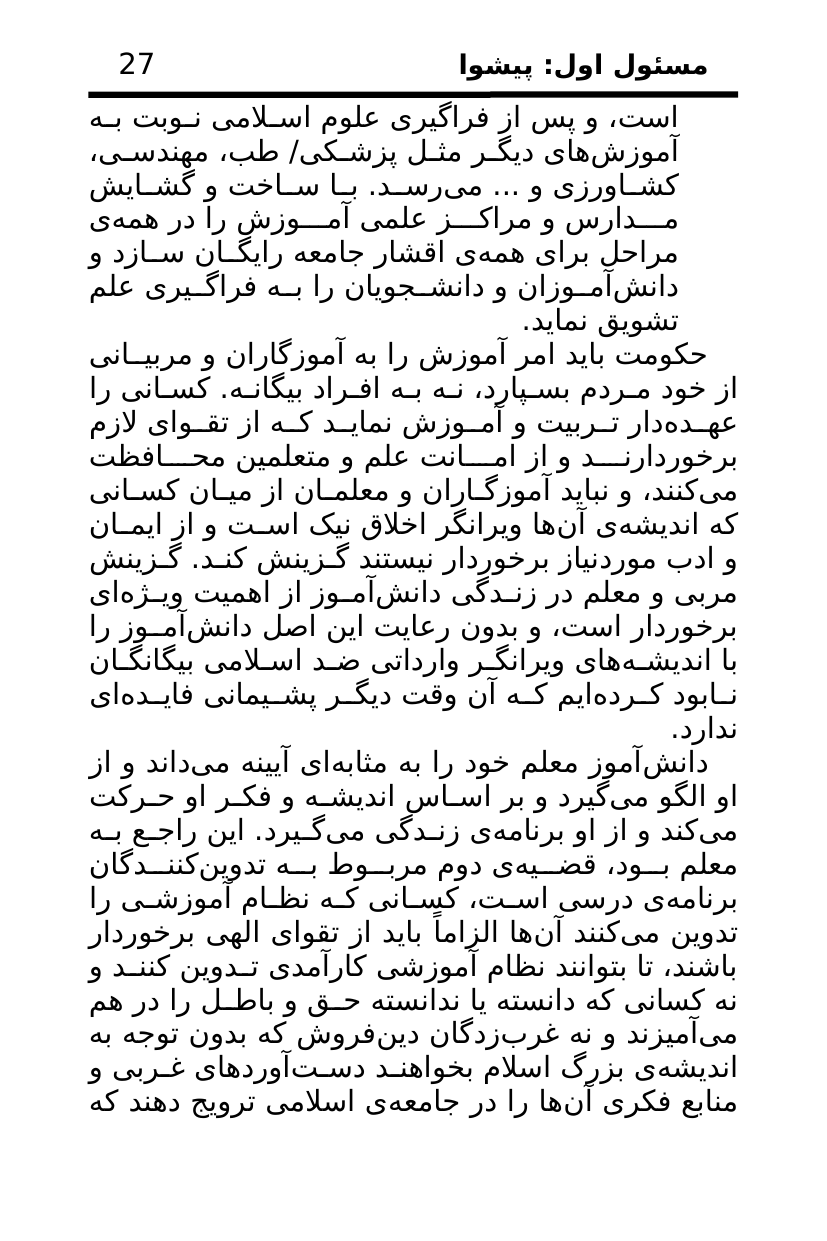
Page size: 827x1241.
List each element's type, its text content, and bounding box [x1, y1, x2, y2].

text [89, 745, 738, 1119]
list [89, 100, 708, 338]
text حکومت باید امر آموزش را به آموزگاران و مربیانی از خود مردم بسپارد، نه به افراد بیگانه. کسانی را عهده‌دار تربیت و آموزش نماید که از تقوای لازم برخوردارند و از امانت علم و متعلمین محافظت می‌کنند، و نباید آموزگاران و معلمان از میان کسانی که اندیشه‌ی آن‌ها ویرانگر اخلاق نیک است و از ایمان و ادب موردنیاز برخوردار نیستند گزینش کند. گزینش مربی و معلم در زندگی دانش‌آموز از اهمیت ویژه‌ای برخوردار است، و بدون رعایت این اصل دانش‌آموز را با اندیشه‌های ویرانگر وارداتی ضد اسلامی بیگانگان نابود کرده‌ایم که آن وقت دیگر پشیمانی فایده‌ای ندارد. [89, 338, 738, 745]
